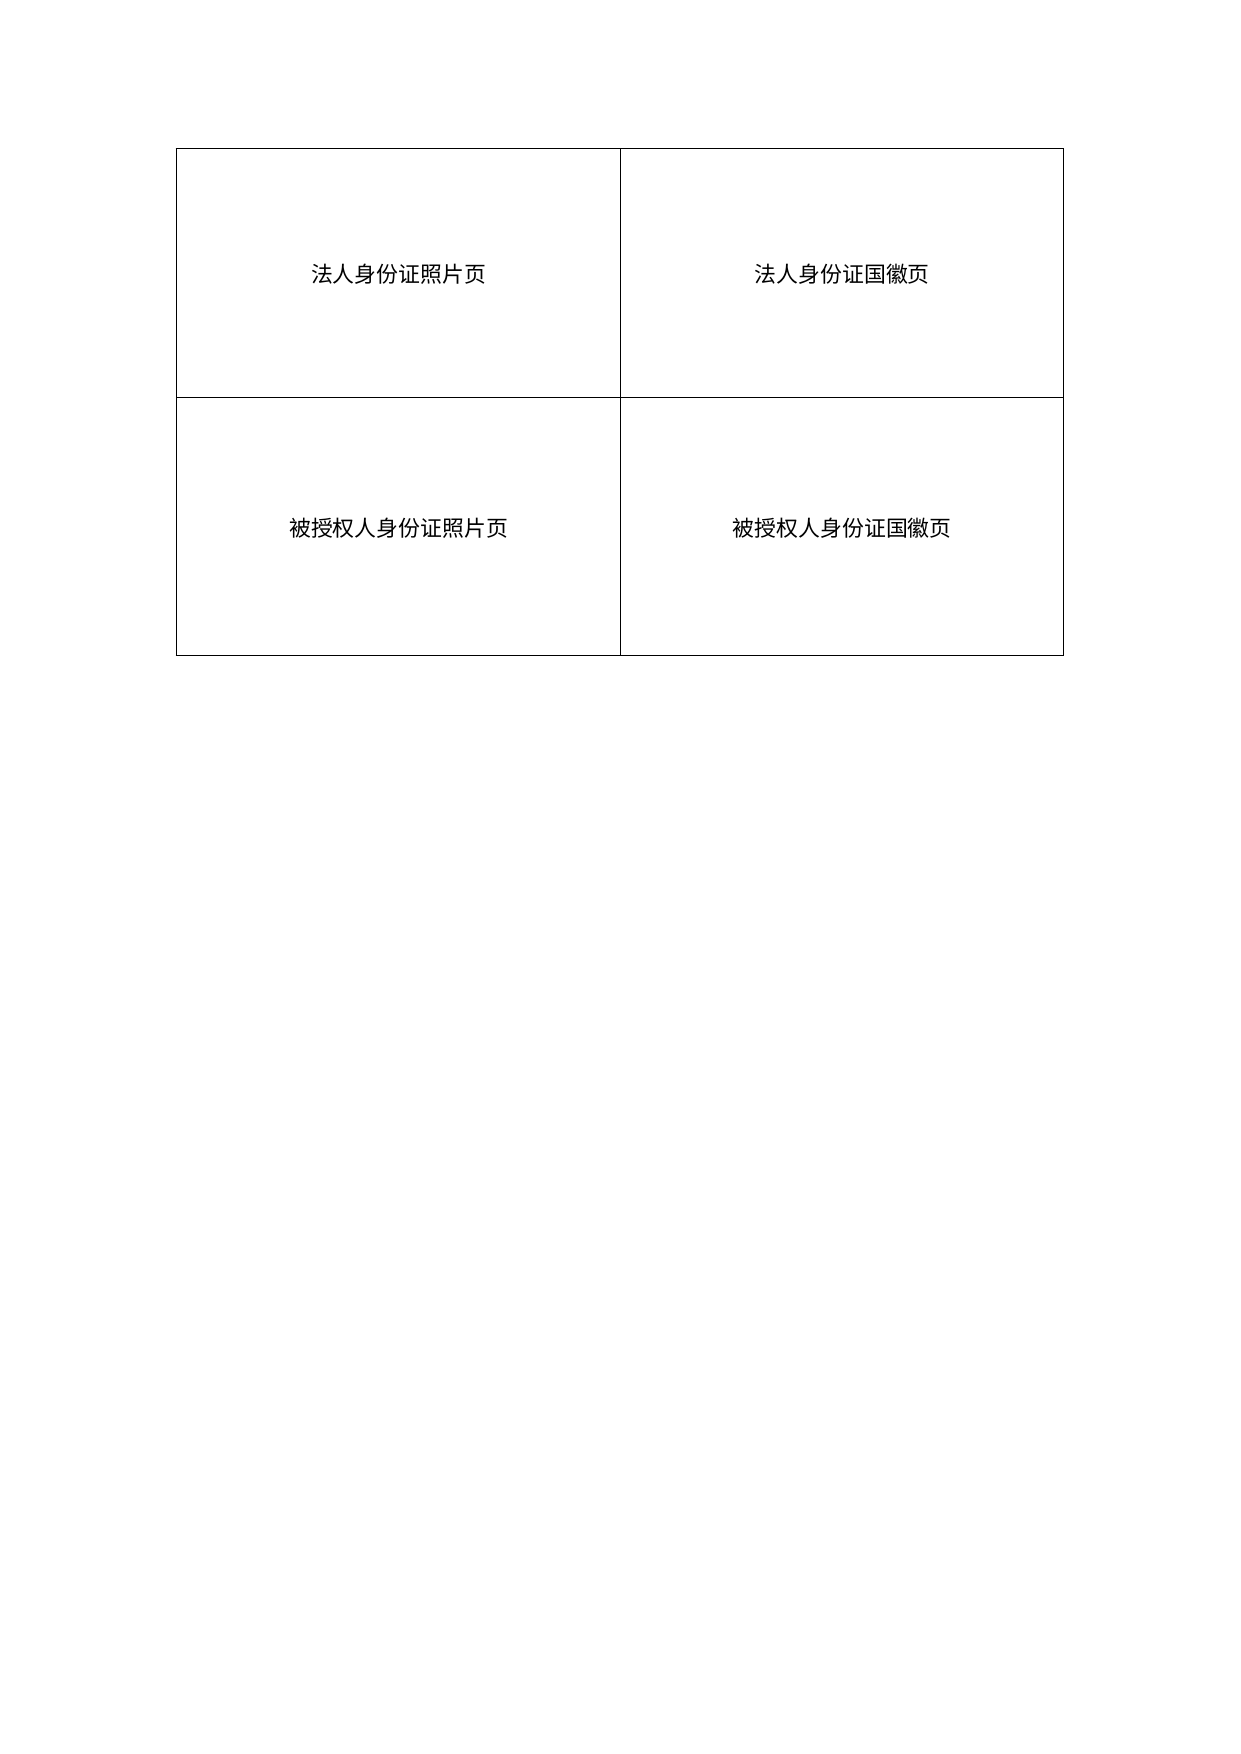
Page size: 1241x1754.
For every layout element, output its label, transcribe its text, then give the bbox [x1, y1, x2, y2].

table_header 法人身份证国徽页 [621, 149, 1063, 397]
table_cell 被授权人身份证国徽页 [621, 398, 1063, 655]
table_cell 被授权人身份证照片页 [177, 398, 620, 655]
table_header 法人身份证照片页 [177, 149, 620, 397]
